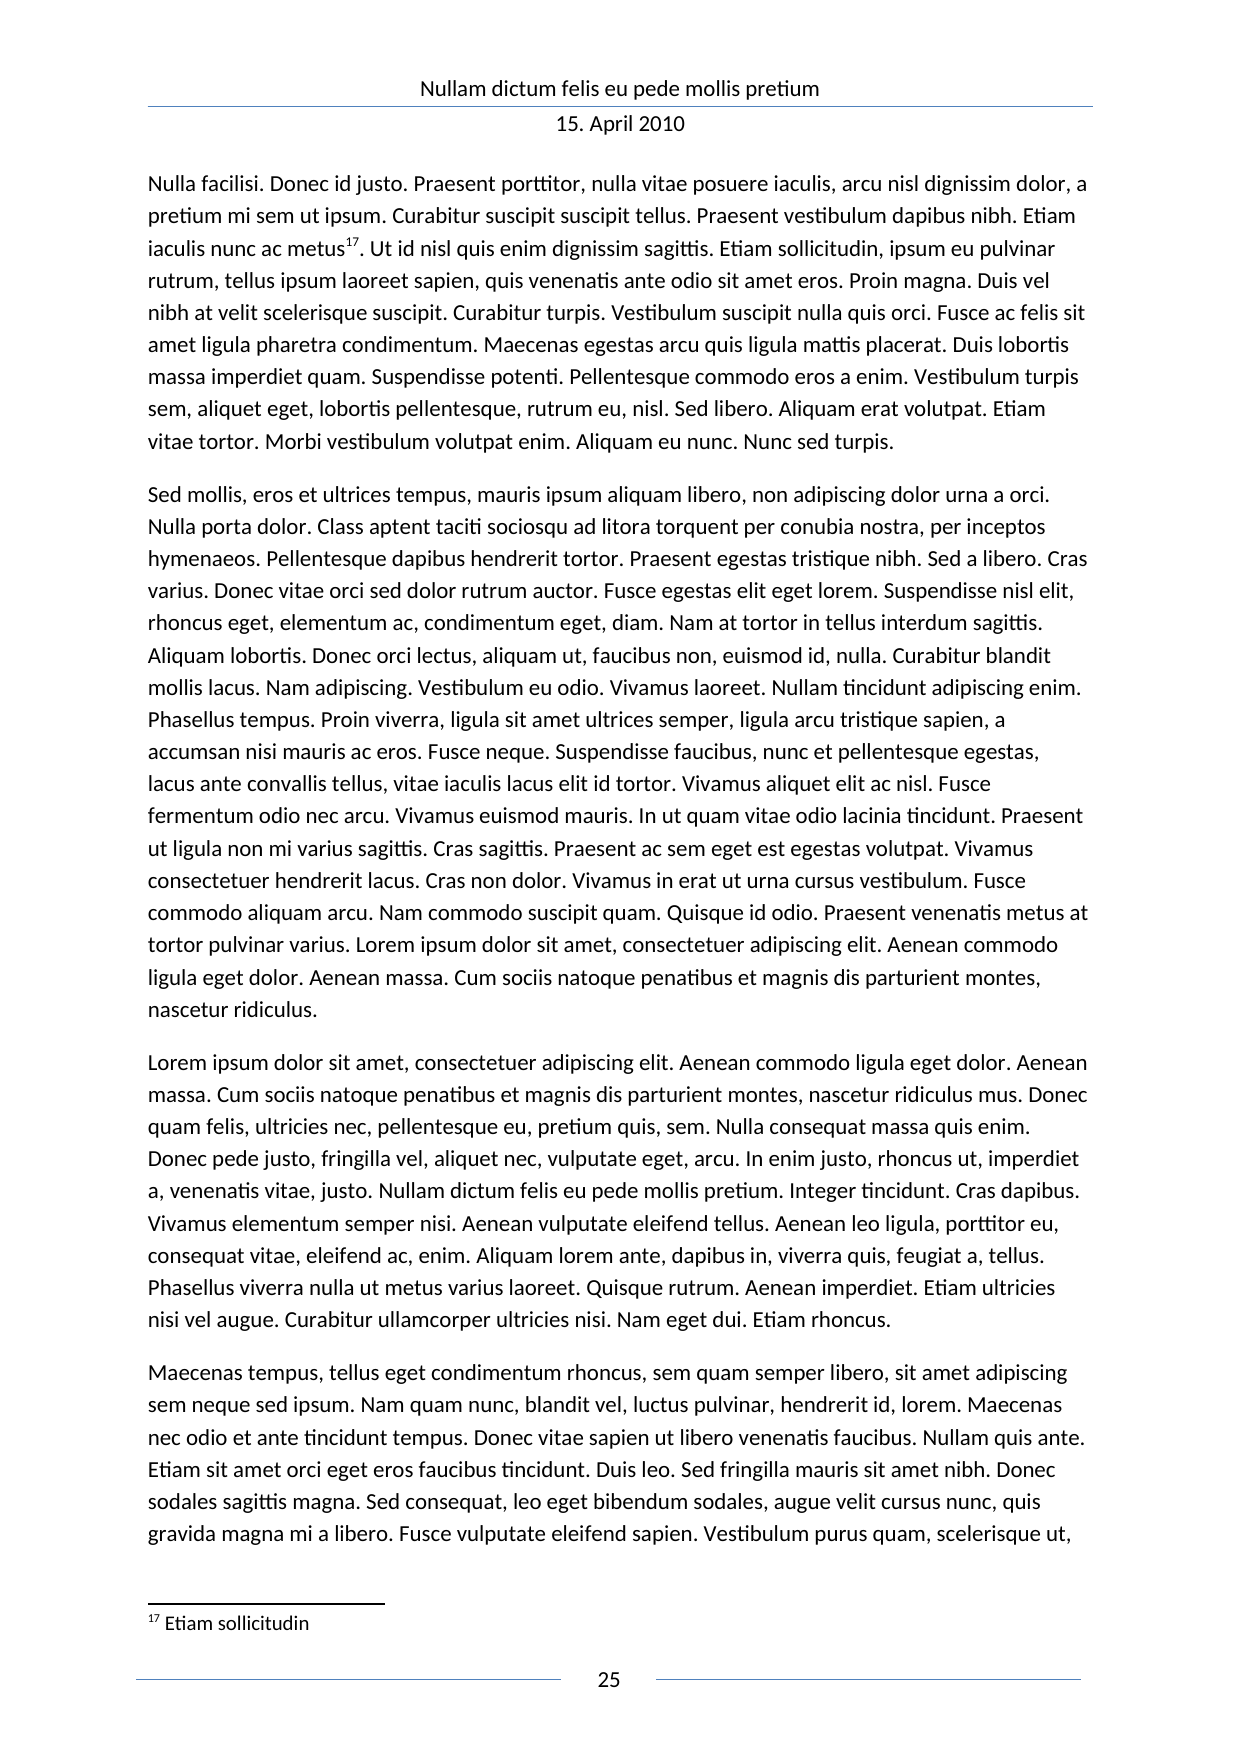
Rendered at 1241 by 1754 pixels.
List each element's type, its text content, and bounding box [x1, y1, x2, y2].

text Lorem ipsum dolor sit amet, consectetuer adipiscing elit. Aenean commodo ligula eget dolor. Aenean massa. Cum sociis natoque penatibus et magnis dis parturient montes, nascetur ridiculus mus. Donec quam felis, ultricies nec, pellentesque eu, pretium quis, sem. Nulla consequat massa quis enim. Donec pede justo, fringilla vel, aliquet nec, vulputate eget, arcu. In enim justo, rhoncus ut, imperdiet a, venenatis vitae, justo. Nullam dictum felis eu pede mollis pretium. Integer tincidunt. Cras dapibus. Vivamus elementum semper nisi. Aenean vulputate eleifend tellus. Aenean leo ligula, porttitor eu, consequat vitae, eleifend ac, enim. Aliquam lorem ante, dapibus in, viverra quis, feugiat a, tellus. Phasellus viverra nulla ut metus varius laoreet. Quisque rutrum. Aenean imperdiet. Etiam ultricies nisi vel augue. Curabitur ullamcorper ultricies nisi. Nam eget dui. Etiam rhoncus. [148, 1048, 1093, 1333]
text Nulla facilisi. Donec id justo. Praesent porttitor, nulla vitae posuere iaculis, arcu nisl dignissim dolor, a pretium mi sem ut ipsum. Curabitur suscipit suscipit tellus. Praesent vestibulum dapibus nibh. Etiam iaculis nunc ac metus. Ut id nisl quis enim dignissim sagittis. Etiam sollicitudin, ipsum eu pulvinar rutrum, tellus ipsum laoreet sapien, quis venenatis ante odio sit amet eros. Proin magna. Duis vel nibh at velit scelerisque suscipit. Curabitur turpis. Vestibulum suscipit nulla quis orci. Fusce ac felis sit amet ligula pharetra condimentum. Maecenas egestas arcu quis ligula mattis placerat. Duis lobortis massa imperdiet quam. Suspendisse potenti. Pellentesque commodo eros a enim. Vestibulum turpis sem, aliquet eget, lobortis pellentesque, rutrum eu, nisl. Sed libero. Aliquam erat volutpat. Etiam vitae tortor. Morbi vestibulum volutpat enim. Aliquam eu nunc. Nunc sed turpis. [148, 169, 1093, 455]
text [148, 1358, 1093, 1547]
text Sed mollis, eros et ultrices tempus, mauris ipsum aliquam libero, non adipiscing dolor urna a orci. Nulla porta dolor. Class aptent taciti sociosqu ad litora torquent per conubia nostra, per inceptos hymenaeos. Pellentesque dapibus hendrerit tortor. Praesent egestas tristique nibh. Sed a libero. Cras varius. Donec vitae orci sed dolor rutrum auctor. Fusce egestas elit eget lorem. Suspendisse nisl elit, rhoncus eget, elementum ac, condimentum eget, diam. Nam at tortor in tellus interdum sagittis. Aliquam lobortis. Donec orci lectus, aliquam ut, faucibus non, euismod id, nulla. Curabitur blandit mollis lacus. Nam adipiscing. Vestibulum eu odio. Vivamus laoreet. Nullam tincidunt adipiscing enim. Phasellus tempus. Proin viverra, ligula sit amet ultrices semper, ligula arcu tristique sapien, a accumsan nisi mauris ac eros. Fusce neque. Suspendisse faucibus, nunc et pellentesque egestas, lacus ante convallis tellus, vitae iaculis lacus elit id tortor. Vivamus aliquet elit ac nisl. Fusce fermentum odio nec arcu. Vivamus euismod mauris. In ut quam vitae odio lacinia tincidunt. Praesent ut ligula non mi varius sagittis. Cras sagittis. Praesent ac sem eget est egestas volutpat. Vivamus consectetuer hendrerit lacus. Cras non dolor. Vivamus in erat ut urna cursus vestibulum. Fusce commodo aliquam arcu. Nam commodo suscipit quam. Quisque id odio. Praesent venenatis metus at tortor pulvinar varius. Lorem ipsum dolor sit amet, consectetuer adipiscing elit. Aenean commodo ligula eget dolor. Aenean massa. Cum sociis natoque penatibus et magnis dis parturient montes, nascetur ridiculus. [148, 480, 1093, 1023]
